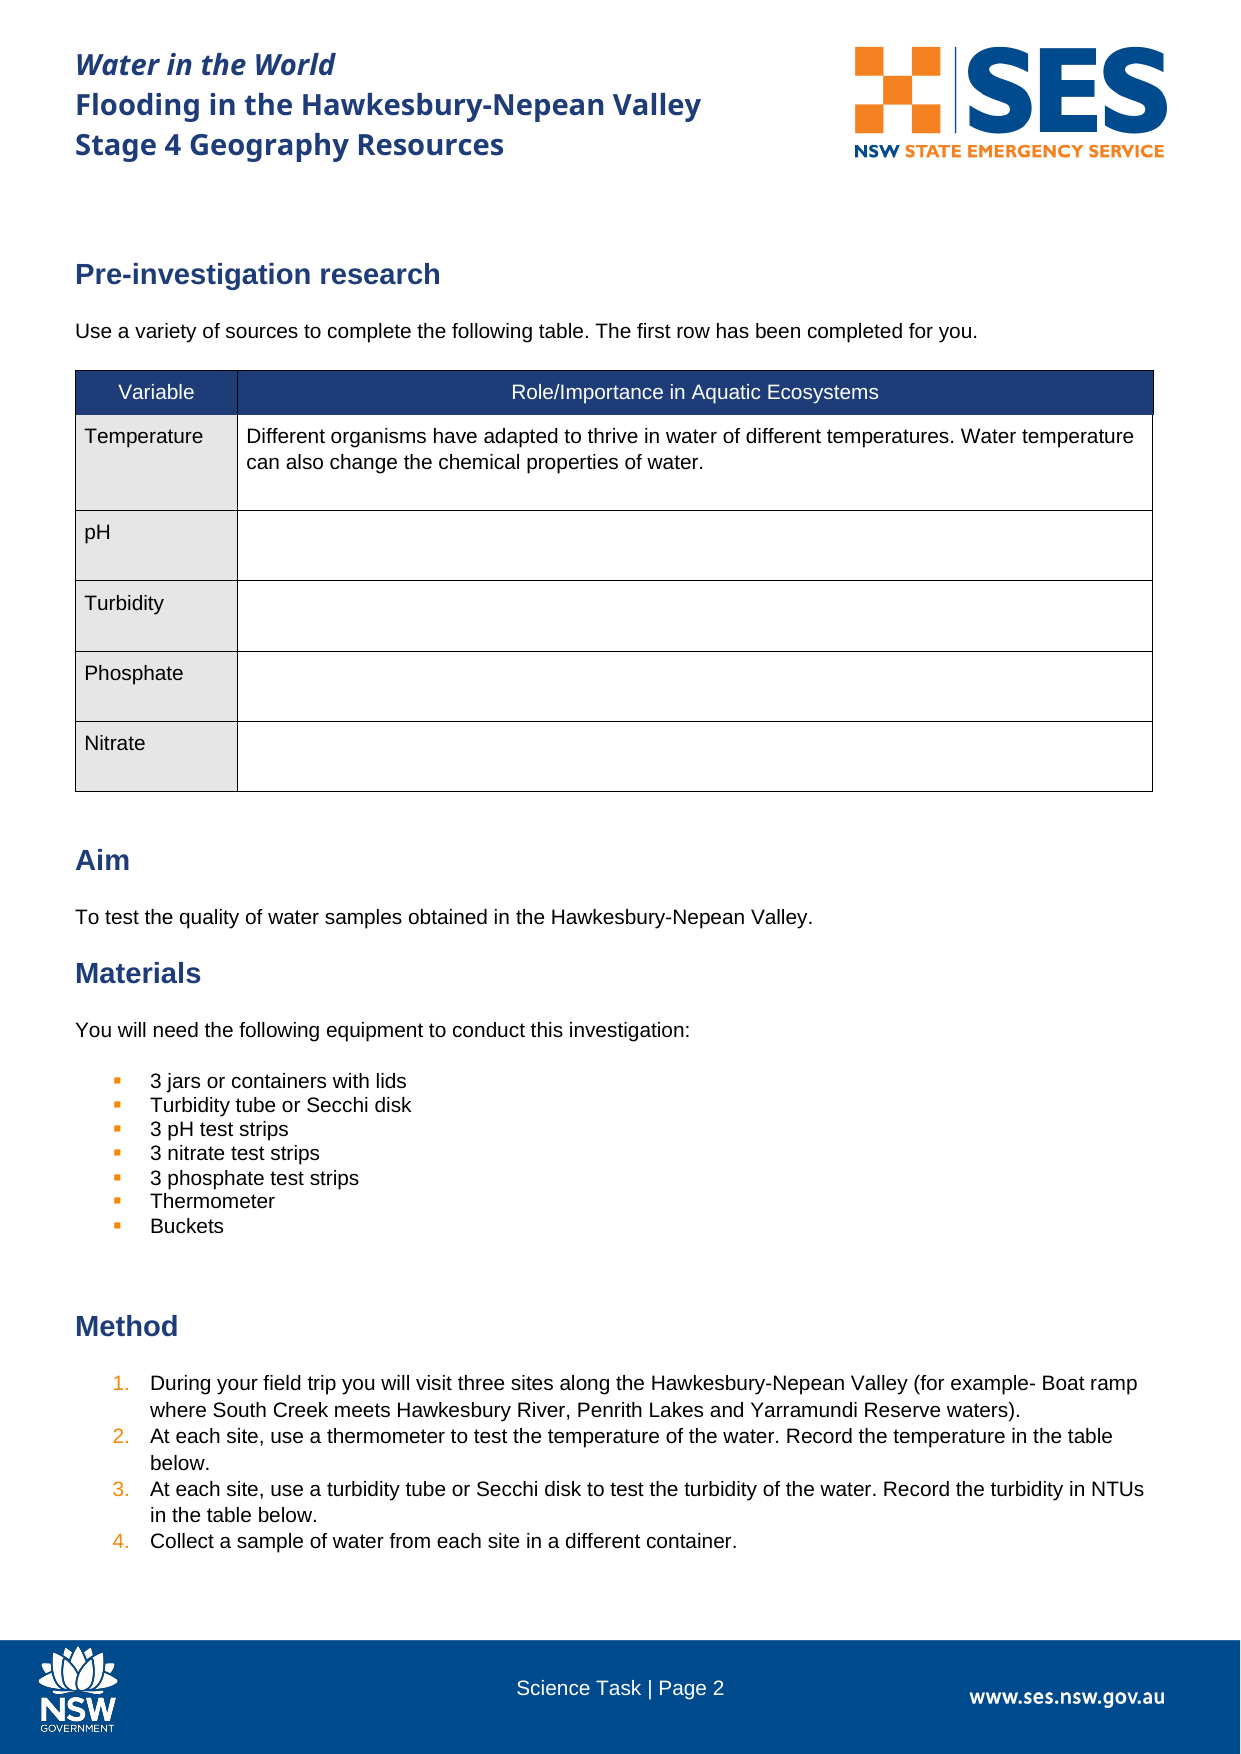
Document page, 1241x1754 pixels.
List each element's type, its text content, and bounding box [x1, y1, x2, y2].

text Aim [75, 843, 1165, 876]
table_header Variable [76, 371, 237, 415]
list 3 nitrate test strips [112, 1141, 1165, 1165]
table_cell [238, 652, 1152, 721]
table_cell [238, 581, 1152, 651]
list At each site, use a thermometer to test the temperature of the water. Record the temperature in the table below. [112, 1424, 1165, 1474]
table_cell pH [76, 511, 237, 580]
table_cell [238, 722, 1152, 791]
table_cell Different organisms have adapted to thrive in water of different temperatures. Water temperature can also change the chemical properties of water. [238, 415, 1152, 510]
list Buckets [112, 1213, 1165, 1237]
table_cell Turbidity [76, 581, 237, 651]
table_cell Temperature [76, 415, 237, 510]
list Thermometer [112, 1189, 1165, 1213]
text To test the quality of water samples obtained in the Hawkesbury-Nepean Valley. [75, 904, 1165, 928]
list 3 phosphate test strips [112, 1165, 1165, 1189]
text Materials [75, 956, 1165, 989]
list 3 pH test strips [112, 1117, 1165, 1141]
text Use a variety of sources to complete the following table. The first row has been completed for you. [75, 319, 1165, 343]
table_cell Nitrate [76, 722, 237, 791]
list 3 jars or containers with lids [112, 1069, 1165, 1093]
text You will need the following equipment to conduct this investigation: [75, 1018, 1165, 1042]
text Pre-investigation research [75, 257, 1165, 291]
text Method [75, 1309, 1165, 1343]
list At each site, use a turbidity tube or Secchi disk to test the turbidity of the water. Record the turbidity in NTUs in the table below. [112, 1477, 1165, 1527]
table_cell [238, 511, 1152, 580]
table_cell Phosphate [76, 652, 237, 721]
table_header Role/Importance in Aquatic Ecosystems [238, 371, 1153, 415]
list Turbidity tube or Secchi disk [112, 1093, 1165, 1117]
picture [0, 0, 1241, 1754]
list Collect a sample of water from each site in a different container. [112, 1529, 1165, 1553]
list During your field trip you will visit three sites along the Hawkesbury-Nepean Valley (for example- Boat ramp where South Creek meets Hawkesbury River, Penrith Lakes and Yarramundi Reserve waters). [112, 1371, 1165, 1422]
